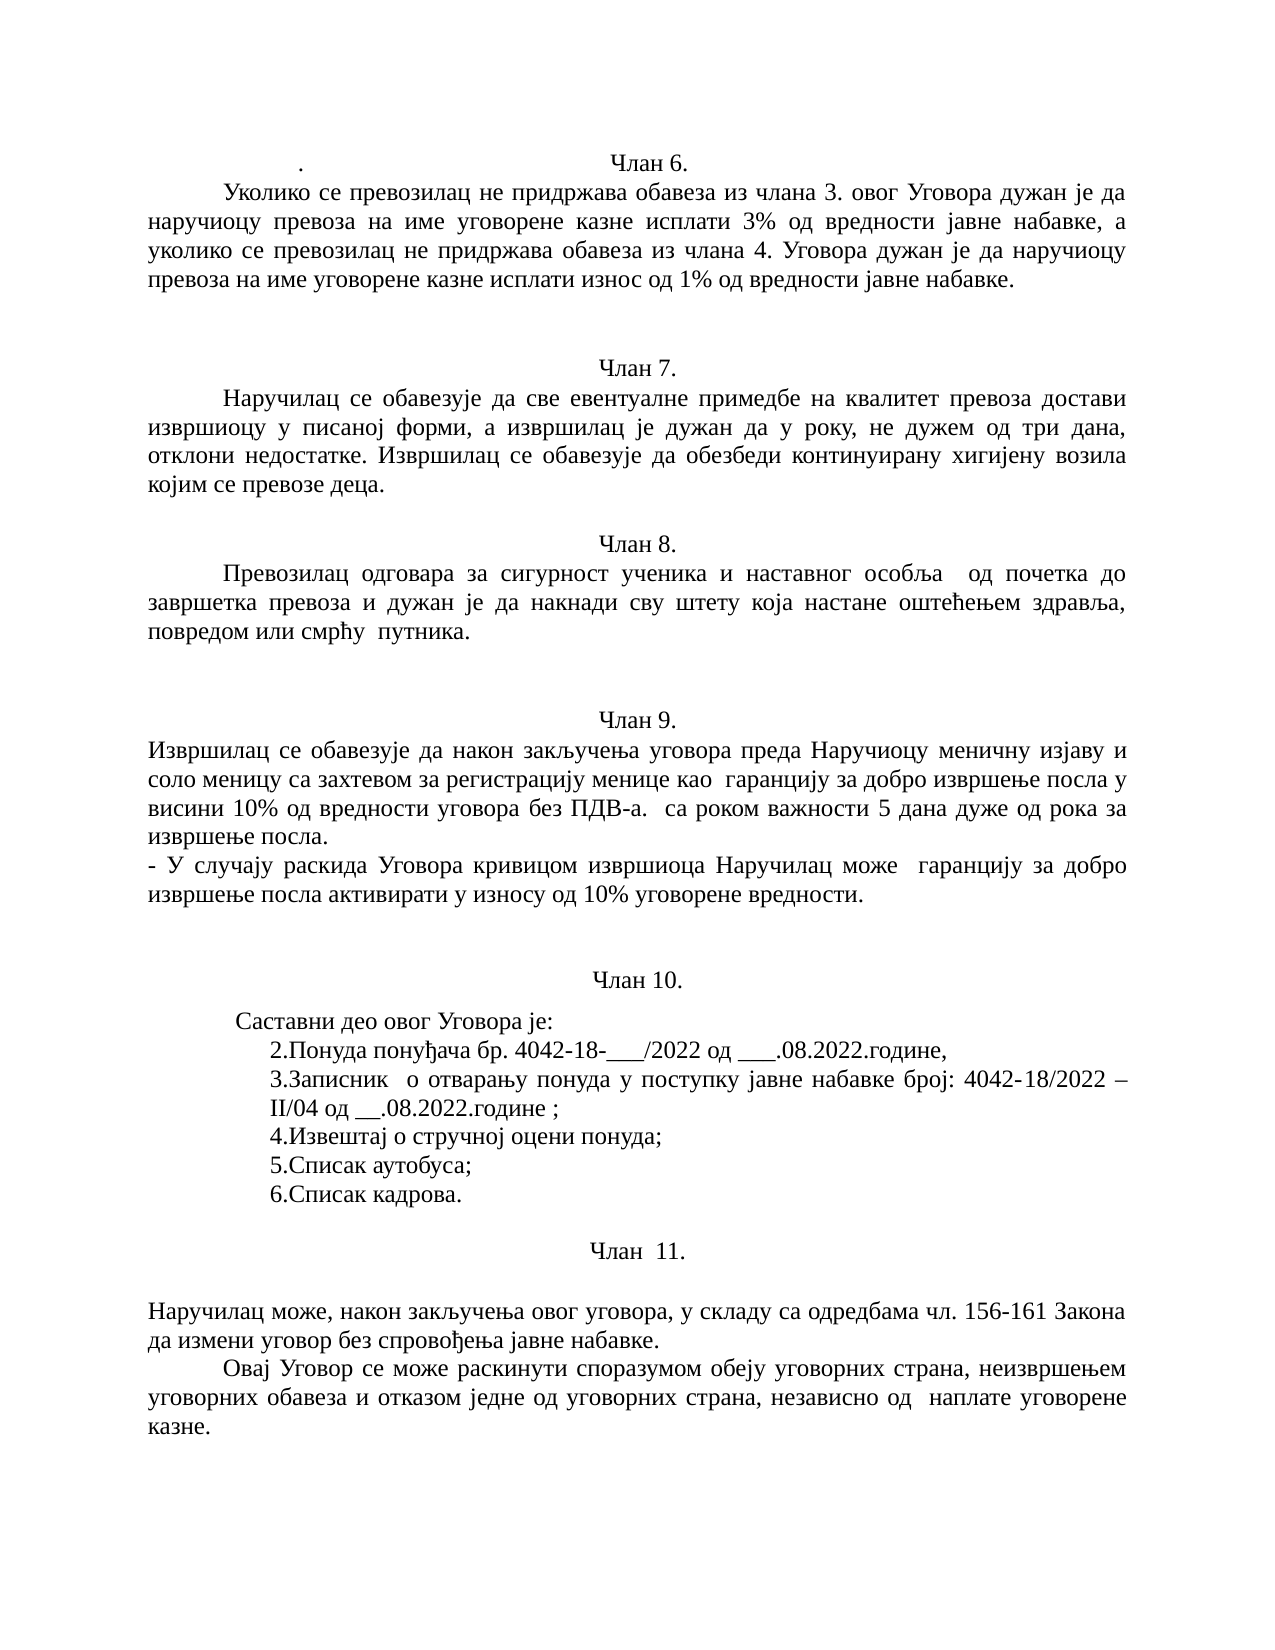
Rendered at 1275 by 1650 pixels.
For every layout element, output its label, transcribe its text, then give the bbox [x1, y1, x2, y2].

text 3.Записник о отварању понуда у поступку јавне набавке број: 4042-18/2022 –II/04 од __.08.2022.године ; [269, 1064, 1127, 1121]
text Превозилац одговара за сигурност ученика и наставног особља од почетка до завршетка превоза и дужан је да накнади сву штету која настане оштећењем здравља, повредом или смрћу путника. [148, 558, 1127, 645]
text 4.Извештај о стручној оцени понуда; [269, 1121, 1127, 1150]
text Члан 9. [148, 705, 1127, 734]
text Члан 11. [148, 1236, 1127, 1265]
text Извршилац се обавезује да након закључења уговора преда Наручиоцу меничну изјаву и соло меницу са захтевом за регистрацију менице као гаранцију за добро извршење посла у висини 10% од вредности уговора без ПДВ-а. са роком важности 5 дана дуже од рока за извршење посла. [148, 735, 1127, 850]
text Наручилац може, након закључења овог уговора, у складу са одредбама чл. 156-161 Закона да измени уговор без спровођења јавне набавке. [148, 1296, 1127, 1353]
text 5.Списак аутобуса; [269, 1150, 1127, 1179]
text 2.Понуда понуђача бр. 4042-18-___/2022 од ___.08.2022.године, [269, 1035, 1127, 1064]
text . Члан 6. [148, 148, 1127, 176]
text Саставни део овог Уговора је: [148, 1006, 1127, 1035]
text Уколико се превозилац не придржава обавеза из члана 3. овог Уговора дужан је да наручиоцу превоза на име уговорене казне исплати 3% од вредности јавне набавке, а уколико се превозилац не придржава обавеза из члана 4. Уговора дужан је да наручиоцу превоза на име уговорене казне исплати износ од 1% од вредности јавне набавке. [148, 177, 1127, 292]
text Члан 8. [148, 529, 1127, 557]
text 6.Списак кадрова. [269, 1179, 1127, 1208]
text - У случају раскида Уговора кривицом извршиоца Наручилац може гаранцију за добро извршење посла активирати у износу од 10% уговорене вредности. [148, 850, 1127, 908]
text Члан 10. [148, 965, 1127, 994]
text Овај Уговор се може раскинути споразумом обеју уговорних страна, неизвршењем уговорних обавеза и отказом једне од уговорних страна, независно од наплате уговорене казне. [148, 1353, 1127, 1440]
text Наручилац се обавезује да све евентуалне примедбе на квалитет превоза достави извршиоцу у писаној форми, а извршилац је дужан да у року, не дужем од три дана, отклони недостатке. Извршилац се обавезује да обезбеди континуирану хигијену возила којим се превозе деца. [148, 383, 1127, 498]
text Члан 7. [148, 353, 1127, 382]
